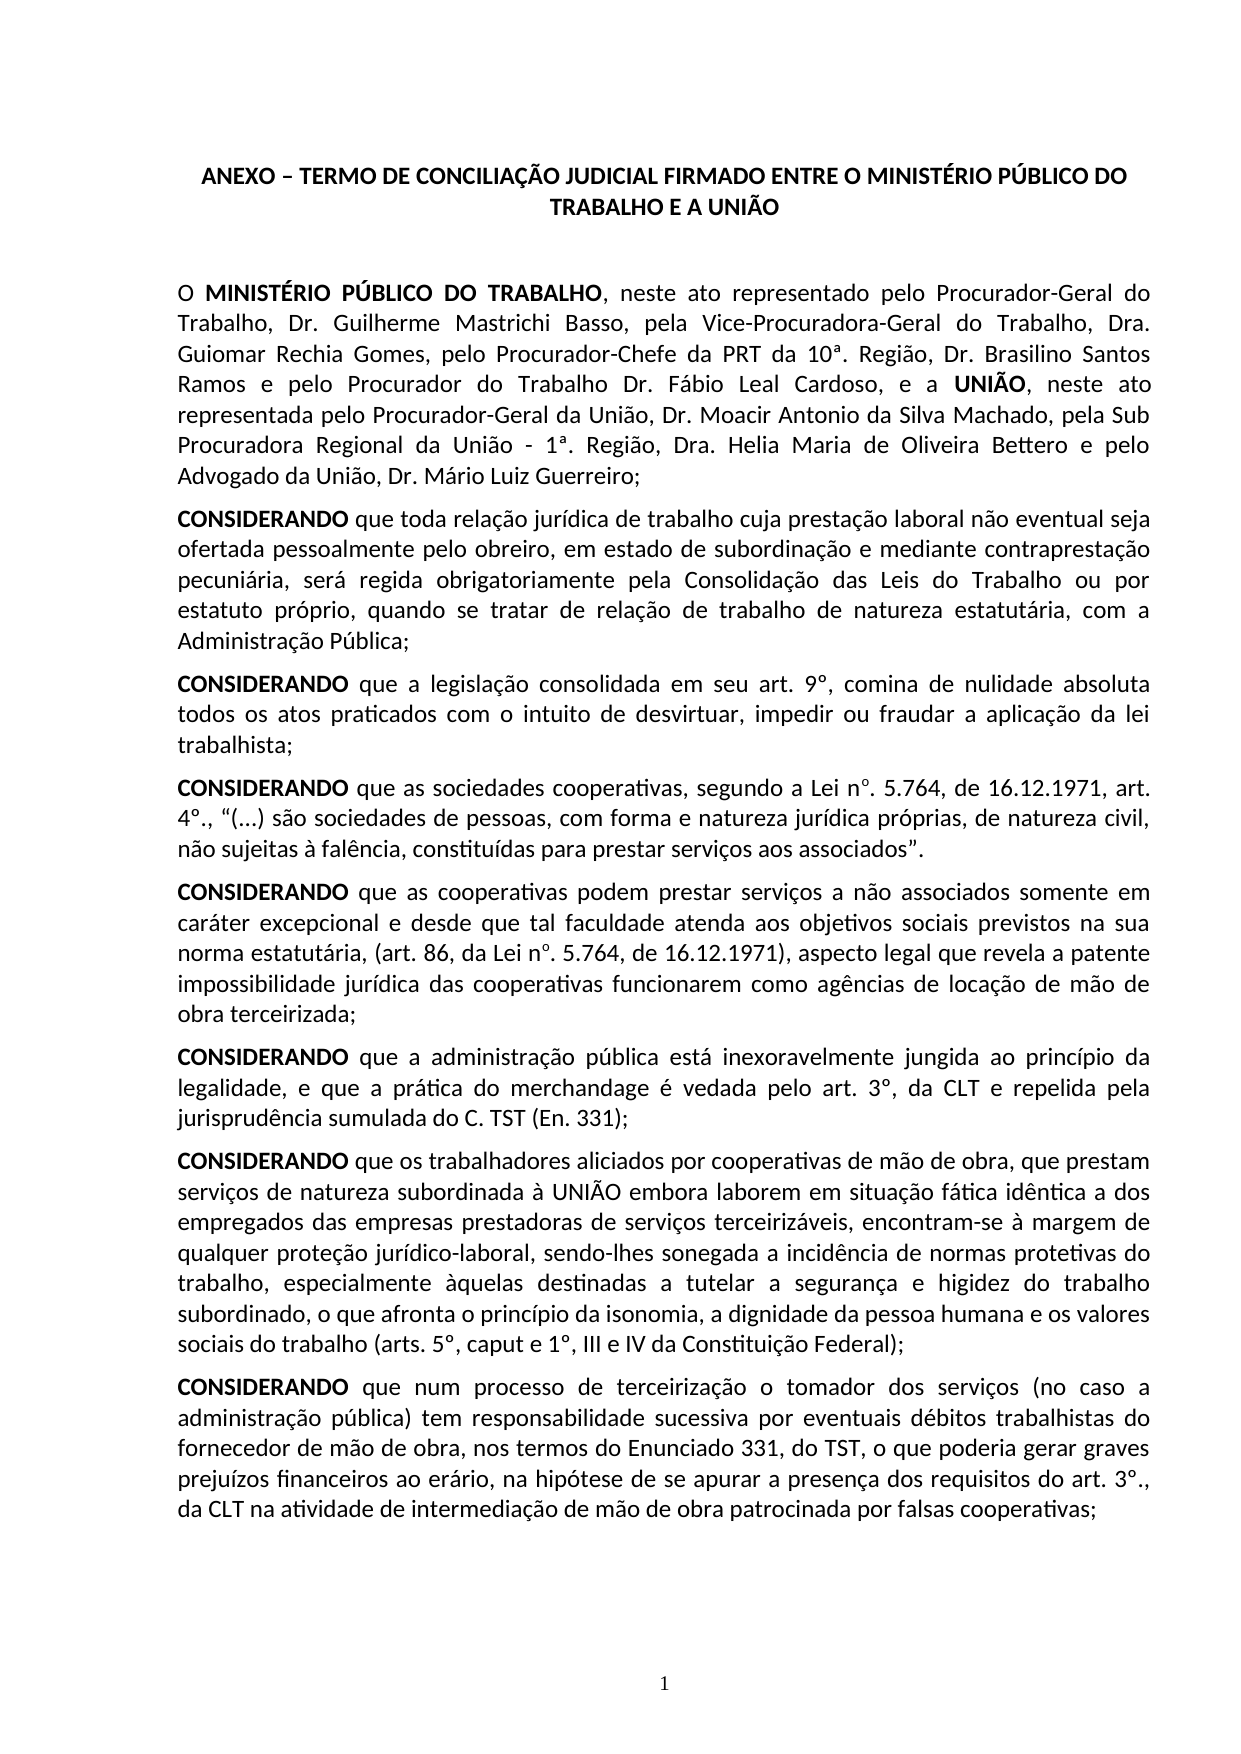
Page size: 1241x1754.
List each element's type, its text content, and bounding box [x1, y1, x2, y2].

text CONSIDERANDO que as cooperativas podem prestar serviços a não associados somente em caráter excepcional e desde que tal faculdade atenda aos objetivos sociais previstos na sua norma estatutária, (art. 86, da Lei no. 5.764, de 16.12.1971), aspecto legal que revela a patente impossibilidade jurídica das cooperativas funcionarem como agências de locação de mão de obra terceirizada; [177, 876, 1152, 1029]
text CONSIDERANDO que num processo de terceirização o tomador dos serviços (no caso a administração pública) tem responsabilidade sucessiva por eventuais débitos trabalhistas do fornecedor de mão de obra, nos termos do Enunciado 331, do TST, o que poderia gerar graves prejuízos financeiros ao erário, na hipótese de se apurar a presença dos requisitos do art. 3º., da CLT na atividade de intermediação de mão de obra patrocinada por falsas cooperativas; [177, 1371, 1152, 1524]
text CONSIDERANDO que a legislação consolidada em seu art. 9º, comina de nulidade absoluta todos os atos praticados com o intuito de desvirtuar, impedir ou fraudar a aplicação da lei trabalhista; [177, 668, 1152, 759]
text CONSIDERANDO que os trabalhadores aliciados por cooperativas de mão de obra, que prestam serviços de natureza subordinada à UNIÃO embora laborem em situação fática idêntica a dos empregados das empresas prestadoras de serviços terceirizáveis, encontram-se à margem de qualquer proteção jurídico-laboral, sendo-lhes sonegada a incidência de normas protetivas do trabalho, especialmente àquelas destinadas a tutelar a segurança e higidez do trabalho subordinado, o que afronta o princípio da isonomia, a dignidade da pessoa humana e os valores sociais do trabalho (arts. 5º, caput e 1º, III e IV da Constituição Federal); [177, 1145, 1152, 1359]
text CONSIDERANDO que a administração pública está inexoravelmente jungida ao princípio da legalidade, e que a prática do merchandage é vedada pelo art. 3º, da CLT e repelida pela jurisprudência sumulada do C. TST (En. 331); [177, 1041, 1152, 1133]
text ANEXO – TERMO DE CONCILIAÇÃO JUDICIAL FIRMADO ENTRE O MINISTÉRIO PÚBLICO DO TRABALHO E A UNIÃO [177, 160, 1152, 221]
text O MINISTÉRIO PÚBLICO DO TRABALHO, neste ato representado pelo Procurador-Geral do Trabalho, Dr. Guilherme Mastrichi Basso, pela Vice-Procuradora-Geral do Trabalho, Dra. Guiomar Rechia Gomes, pelo Procurador-Chefe da PRT da 10ª. Região, Dr. Brasilino Santos Ramos e pelo Procurador do Trabalho Dr. Fábio Leal Cardoso, e a UNIÃO, neste ato representada pelo Procurador-Geral da União, Dr. Moacir Antonio da Silva Machado, pela Sub Procuradora Regional da União - 1ª. Região, Dra. Helia Maria de Oliveira Bettero e pelo Advogado da União, Dr. Mário Luiz Guerreiro; [177, 277, 1152, 490]
text CONSIDERANDO que as sociedades cooperativas, segundo a Lei no. 5.764, de 16.12.1971, art. 4º., “(...) são sociedades de pessoas, com forma e natureza jurídica próprias, de natureza civil, não sujeitas à falência, constituídas para prestar serviços aos associados”. [177, 772, 1152, 864]
text CONSIDERANDO que toda relação jurídica de trabalho cuja prestação laboral não eventual seja ofertada pessoalmente pelo obreiro, em estado de subordinação e mediante contraprestação pecuniária, será regida obrigatoriamente pela Consolidação das Leis do Trabalho ou por estatuto próprio, quando se tratar de relação de trabalho de natureza estatutária, com a Administração Pública; [177, 503, 1152, 656]
